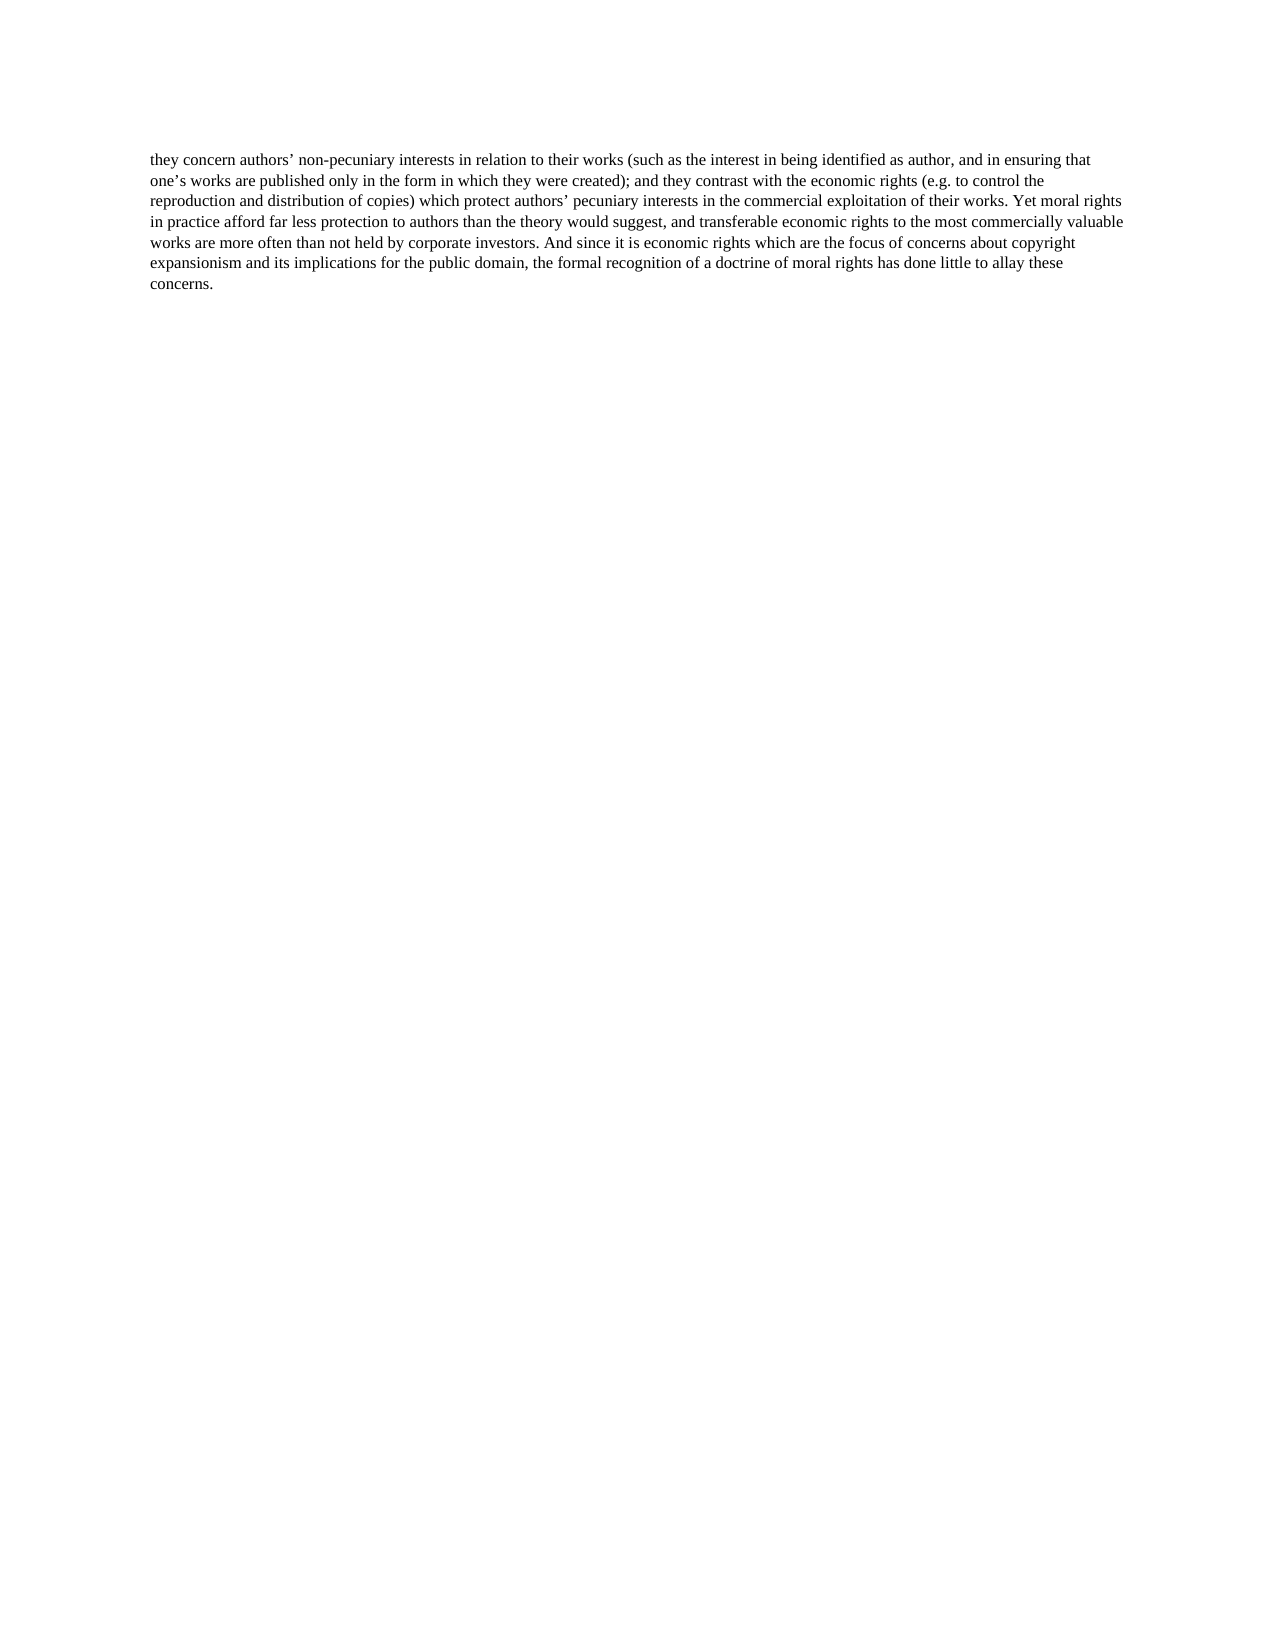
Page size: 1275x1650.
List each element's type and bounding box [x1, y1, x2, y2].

text [150, 150, 1125, 293]
